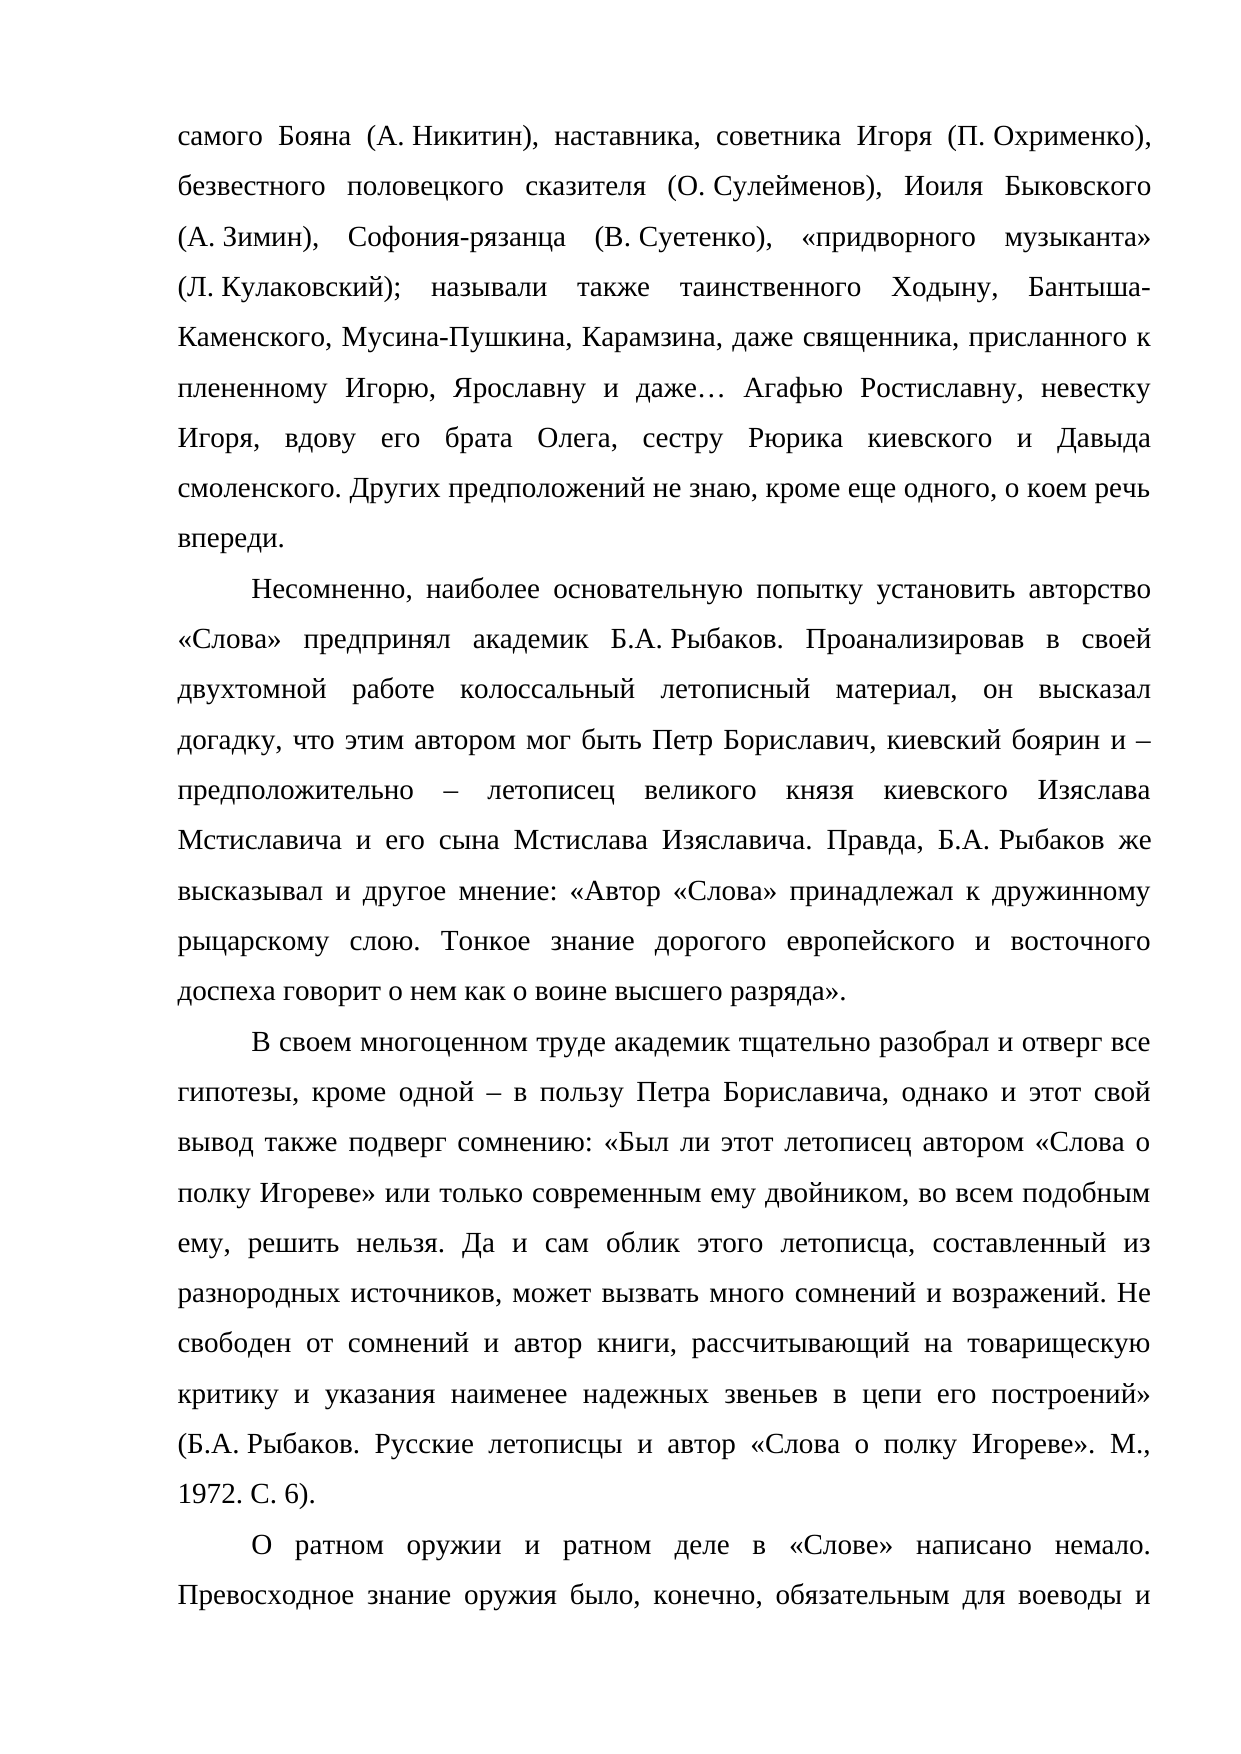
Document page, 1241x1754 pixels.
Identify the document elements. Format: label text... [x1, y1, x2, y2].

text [177, 118, 1152, 554]
text Несомненно, наиболее основательную попытку установить авторство «Слова» предпринял академик Б.А. Рыбаков. Проанализировав в своей двухтомной работе колоссальный летописный материал, он высказал догадку, что этим автором мог быть Петр Бориславич, киевский боярин и – предположительно – летописец великого князя киевского Изяслава Мстиславича и его сына Мстислава Изяславича. Правда, Б.А. Рыбаков же высказывал и другое мнение: «Автор «Слова» принадлежал к дружинному рыцарскому слою. Тонкое знание дорогого европейского и восточного доспеха говорит о нем как о воине высшего разряда». [177, 571, 1152, 1007]
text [177, 1527, 1152, 1611]
text В своем многоценном труде академик тщательно разобрал и отверг все гипотезы, кроме одной – в пользу Петра Бориславича, однако и этот свой вывод также подверг сомнению: «Был ли этот летописец автором «Слова о полку Игореве» или только современным ему двойником, во всем подобным ему, решить нельзя. Да и сам облик этого летописца, составленный из разнородных источников, может вызвать много сомнений и возражений. Не свободен от сомнений и автор книги, рассчитывающий на товарищескую критику и указания наименее надежных звеньев в цепи его построений» (Б.А. Рыбаков. Русские летописцы и автор «Слова о полку Игореве». М., 1972. С. 6). [177, 1024, 1152, 1510]
